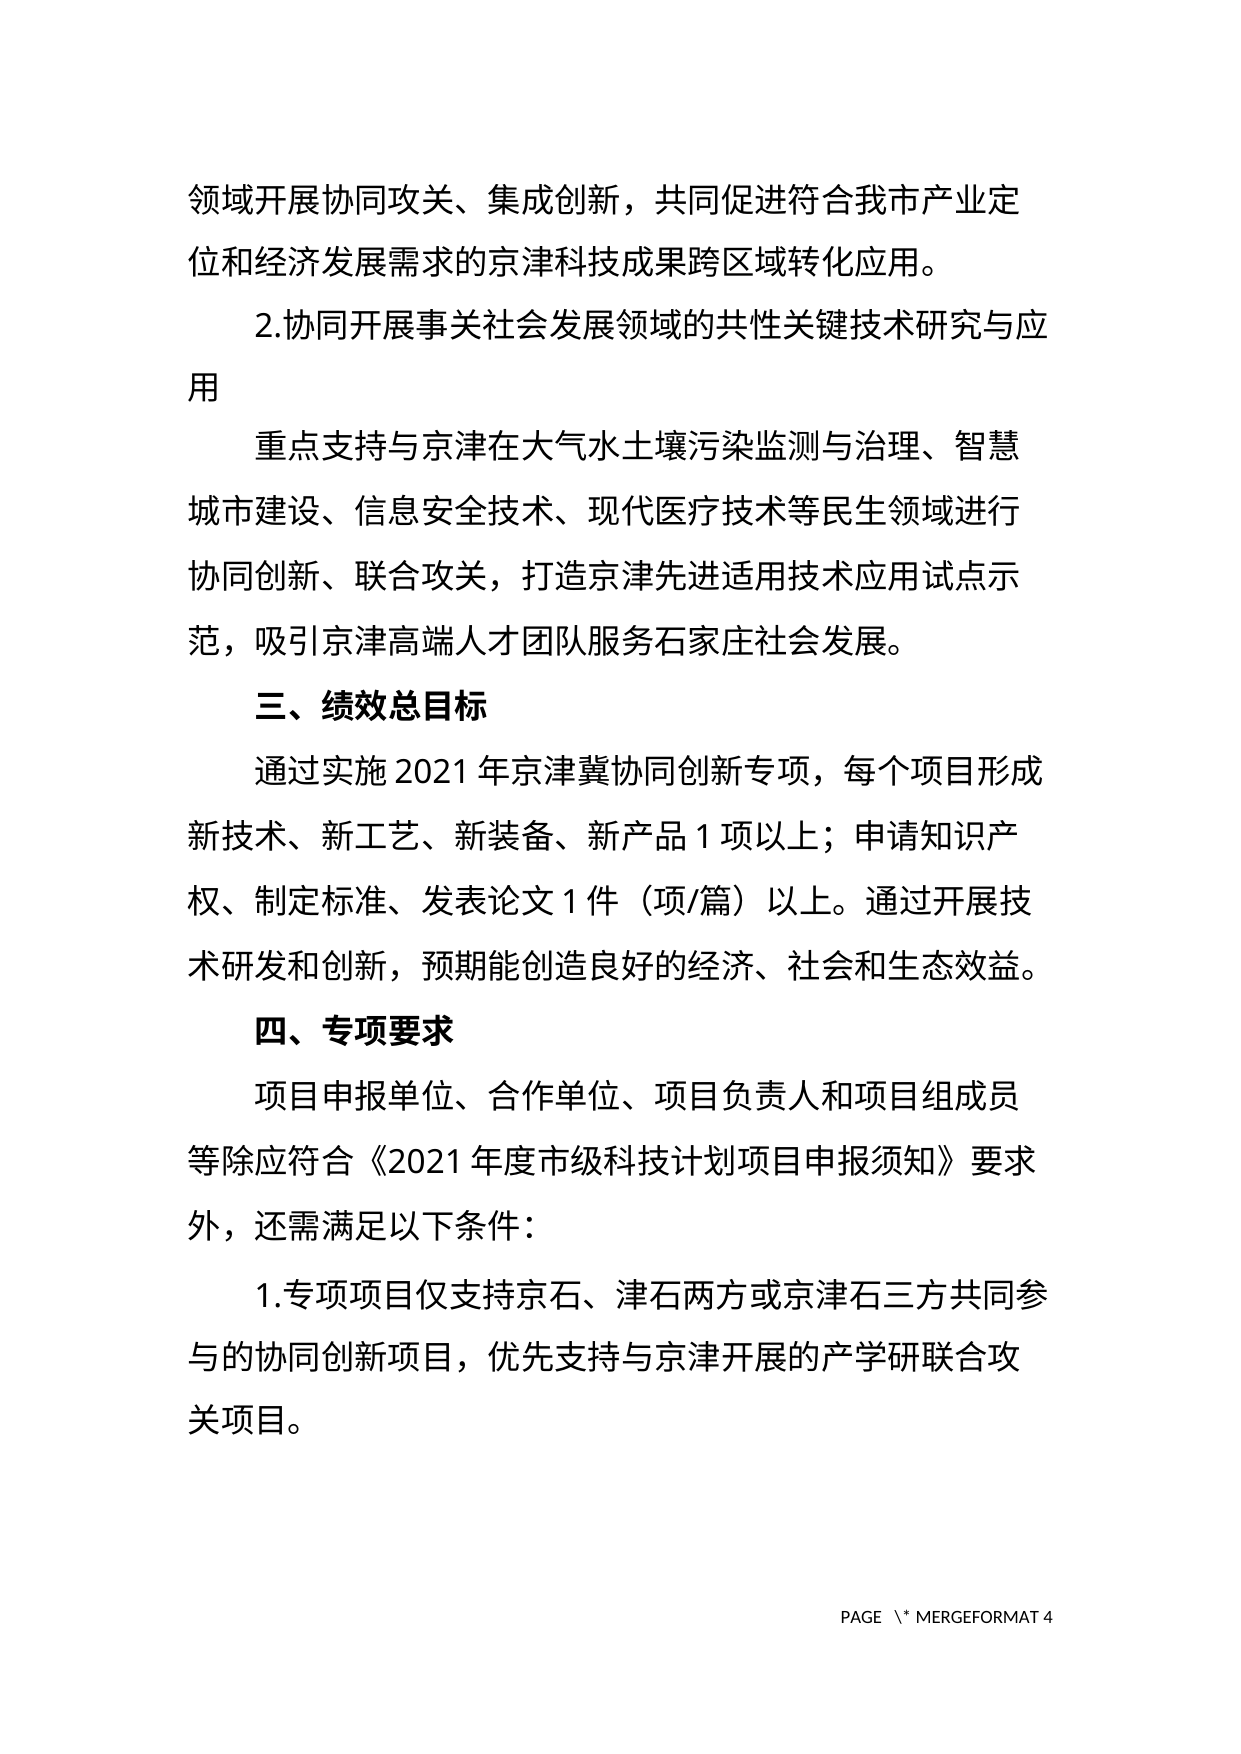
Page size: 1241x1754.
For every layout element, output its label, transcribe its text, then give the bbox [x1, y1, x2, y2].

text 重点支持与京津在大气水土壤污染监测与治理、智慧城市建设、信息安全技术、现代医疗技术等民生领域进行协同创新、联合攻关，打造京津先进适用技术应用试点示范，吸引京津高端人才团队服务石家庄社会发展。 [187, 412, 1053, 672]
text 通过实施2021年京津冀协同创新专项，每个项目形成新技术、新工艺、新装备、新产品1项以上；申请知识产权、制定标准、发表论文1件（项/篇）以上。通过开展技术研发和创新，预期能创造良好的经济、社会和生态效益。 [187, 737, 1053, 997]
text 四、专项要求 [187, 997, 1053, 1062]
text 2.协同开展事关社会发展领域的共性关键技术研究与应用 [187, 287, 1053, 412]
text 项目申报单位、合作单位、项目负责人和项目组成员等除应符合《2021年度市级科技计划项目申报须知》要求外，还需满足以下条件： [187, 1062, 1053, 1257]
text 1.专项项目仅支持京石、津石两方或京津石三方共同参与的协同创新项目，优先支持与京津开展的产学研联合攻关项目。 [187, 1257, 1053, 1444]
text 三、绩效总目标 [187, 672, 1053, 737]
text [187, 162, 1053, 287]
